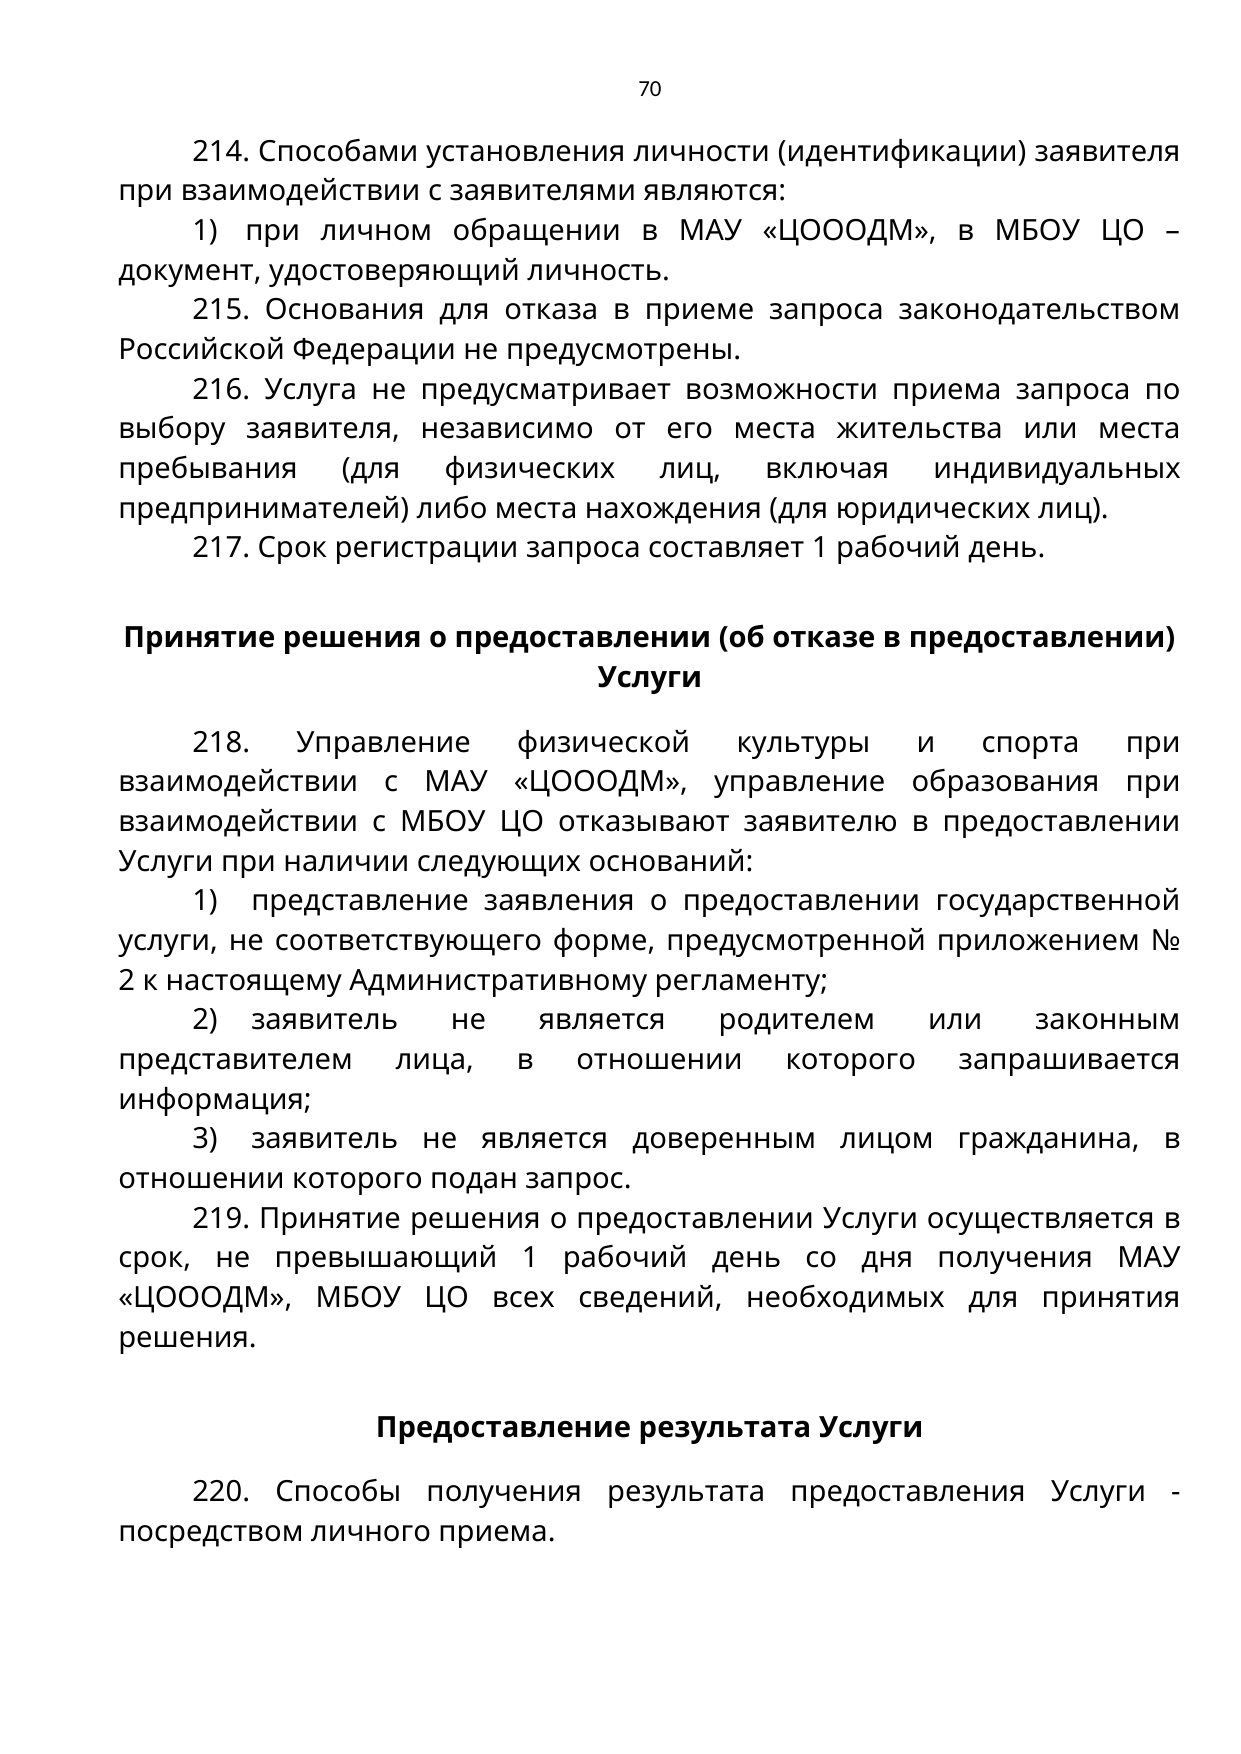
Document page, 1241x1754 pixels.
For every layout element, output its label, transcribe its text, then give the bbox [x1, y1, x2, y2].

text Принятие решения о предоставлении (об отказе в предоставлении) Услуги [118, 616, 1181, 696]
text 219. Принятие решения о предоставлении Услуги осуществляется в срок, не превышающий 1 рабочий день со дня получения МАУ «ЦОООДМ», МБОУ ЦО всех сведений, необходимых для принятия решения. [118, 1197, 1181, 1356]
text Предоставление результата Услуги [118, 1406, 1181, 1446]
list заявитель не является доверенным лицом гражданина, в отношении которого подан запрос. [118, 1118, 1181, 1197]
text 214. Способами установления личности (идентификации) заявителя при взаимодействии с заявителями являются: [118, 130, 1181, 209]
text 215. Основания для отказа в приеме запроса законодательством Российской Федерации не предусмотрены. [118, 289, 1181, 368]
text 216. Услуга не предусматривает возможности приема запроса по выбору заявителя, независимо от его места жительства или места пребывания (для физических лиц, включая индивидуальных предпринимателей) либо места нахождения (для юридических лиц). [118, 368, 1181, 527]
text 217. Срок регистрации запроса составляет 1 рабочий день. [118, 527, 1181, 566]
text 218. Управление физической культуры и спорта при взаимодействии с МАУ «ЦОООДМ», управление образования при взаимодействии с МБОУ ЦО отказывают заявителю в предоставлении Услуги при наличии следующих оснований: [118, 721, 1181, 879]
list при личном обращении в МАУ «ЦОООДМ», в МБОУ ЦО – документ, удостоверяющий личность. [118, 209, 1181, 289]
list представление заявления о предоставлении государственной услуги, не соответствующего форме, предусмотренной приложением № 2 к настоящему Административному регламенту; [118, 879, 1181, 999]
text 220. Способы получения результата предоставления Услуги - посредством личного приема. [118, 1471, 1181, 1550]
list заявитель не является родителем или законным представителем лица, в отношении которого запрашивается информация; [118, 999, 1181, 1118]
